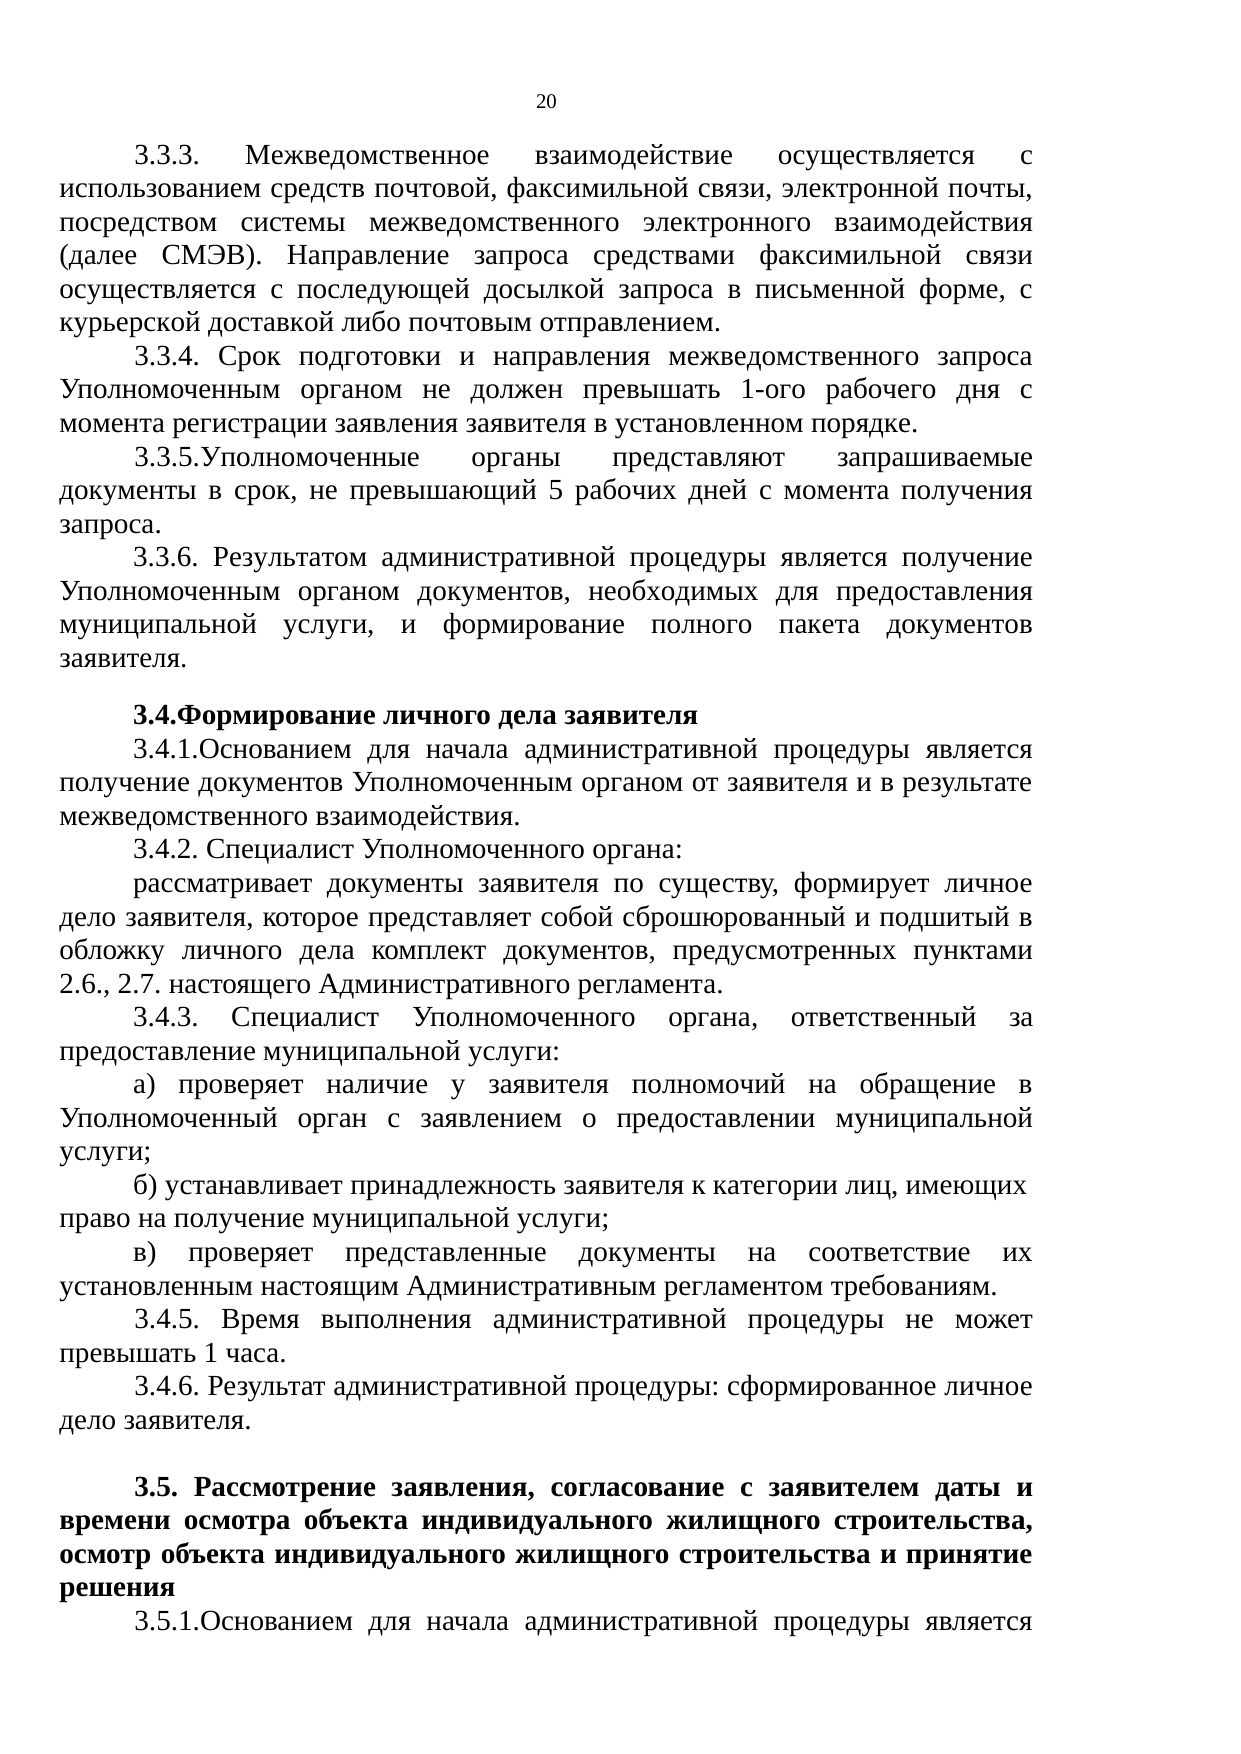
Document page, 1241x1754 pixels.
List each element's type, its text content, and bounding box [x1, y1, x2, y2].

text а) проверяет наличие у заявителя полномочий на обращение в Уполномоченный орган с заявлением о предоставлении муниципальной услуги; [59, 1066, 1033, 1167]
text 3.3.5.Уполномоченные органы представляют запрашиваемые документы в срок, не превышающий 5 рабочих дней с момента получения запроса. [59, 439, 1033, 539]
text 3.3.3. Межведомственное взаимодействие осуществляется с использованием средств почтовой, факсимильной связи, электронной почты, посредством системы межведомственного электронного взаимодействия (далее СМЭВ). Направление запроса средствами факсимильной связи осуществляется с последующей досылкой запроса в письменной форме, с курьерской доставкой либо почтовым отправлением. [59, 137, 1033, 338]
text 3.4.2. Специалист Уполномоченного органа: [59, 832, 1033, 865]
text 3.3.6. Результатом административной процедуры является получение Уполномоченным органом документов, необходимых для предоставления муниципальной услуги, и формирование полного пакета документов заявителя. [59, 539, 1033, 673]
text 3.4.1.Основанием для начала административной процедуры является получение документов Уполномоченным органом от заявителя и в результате межведомственного взаимодействия. [59, 731, 1033, 832]
text 3.3.4. Срок подготовки и направления межведомственного запроса Уполномоченным органом не должен превышать 1-ого рабочего дня с момента регистрации заявления заявителя в установленном порядке. [59, 338, 1033, 439]
text 3.4.6. Результат административной процедуры: сформированное личное дело заявителя. [59, 1368, 1033, 1435]
text 3.5.1.Основанием для начала административной процедуры является поступление сформированного личного дела заявителя. [59, 1603, 1033, 1637]
text 3.4.5. Время выполнения административной процедуры не может превышать 1 часа. [59, 1301, 1033, 1368]
text б) устанавливает принадлежность заявителя к категории лиц, имеющих право на получение муниципальной услуги; [59, 1167, 1033, 1234]
text 3.5. Рассмотрение заявления, согласование с заявителем даты и времени осмотра объекта индивидуального жилищного строительства, осмотр объекта индивидуального жилищного строительства и принятие решения [59, 1469, 1033, 1603]
text в) проверяет представленные документы на соответствие их установленным настоящим Административным регламентом требованиям. [59, 1234, 1033, 1301]
text 3.4.Формирование личного дела заявителя [59, 697, 1033, 731]
text рассматривает документы заявителя по существу, формирует личное дело заявителя, которое представляет собой сброшюрованный и подшитый в обложку личного дела комплект документов, предусмотренных пунктами 2.6., 2.7. настоящего Административного регламента. [59, 865, 1033, 999]
text 3.4.3. Специалист Уполномоченного органа, ответственный за предоставление муниципальной услуги: [59, 999, 1033, 1066]
